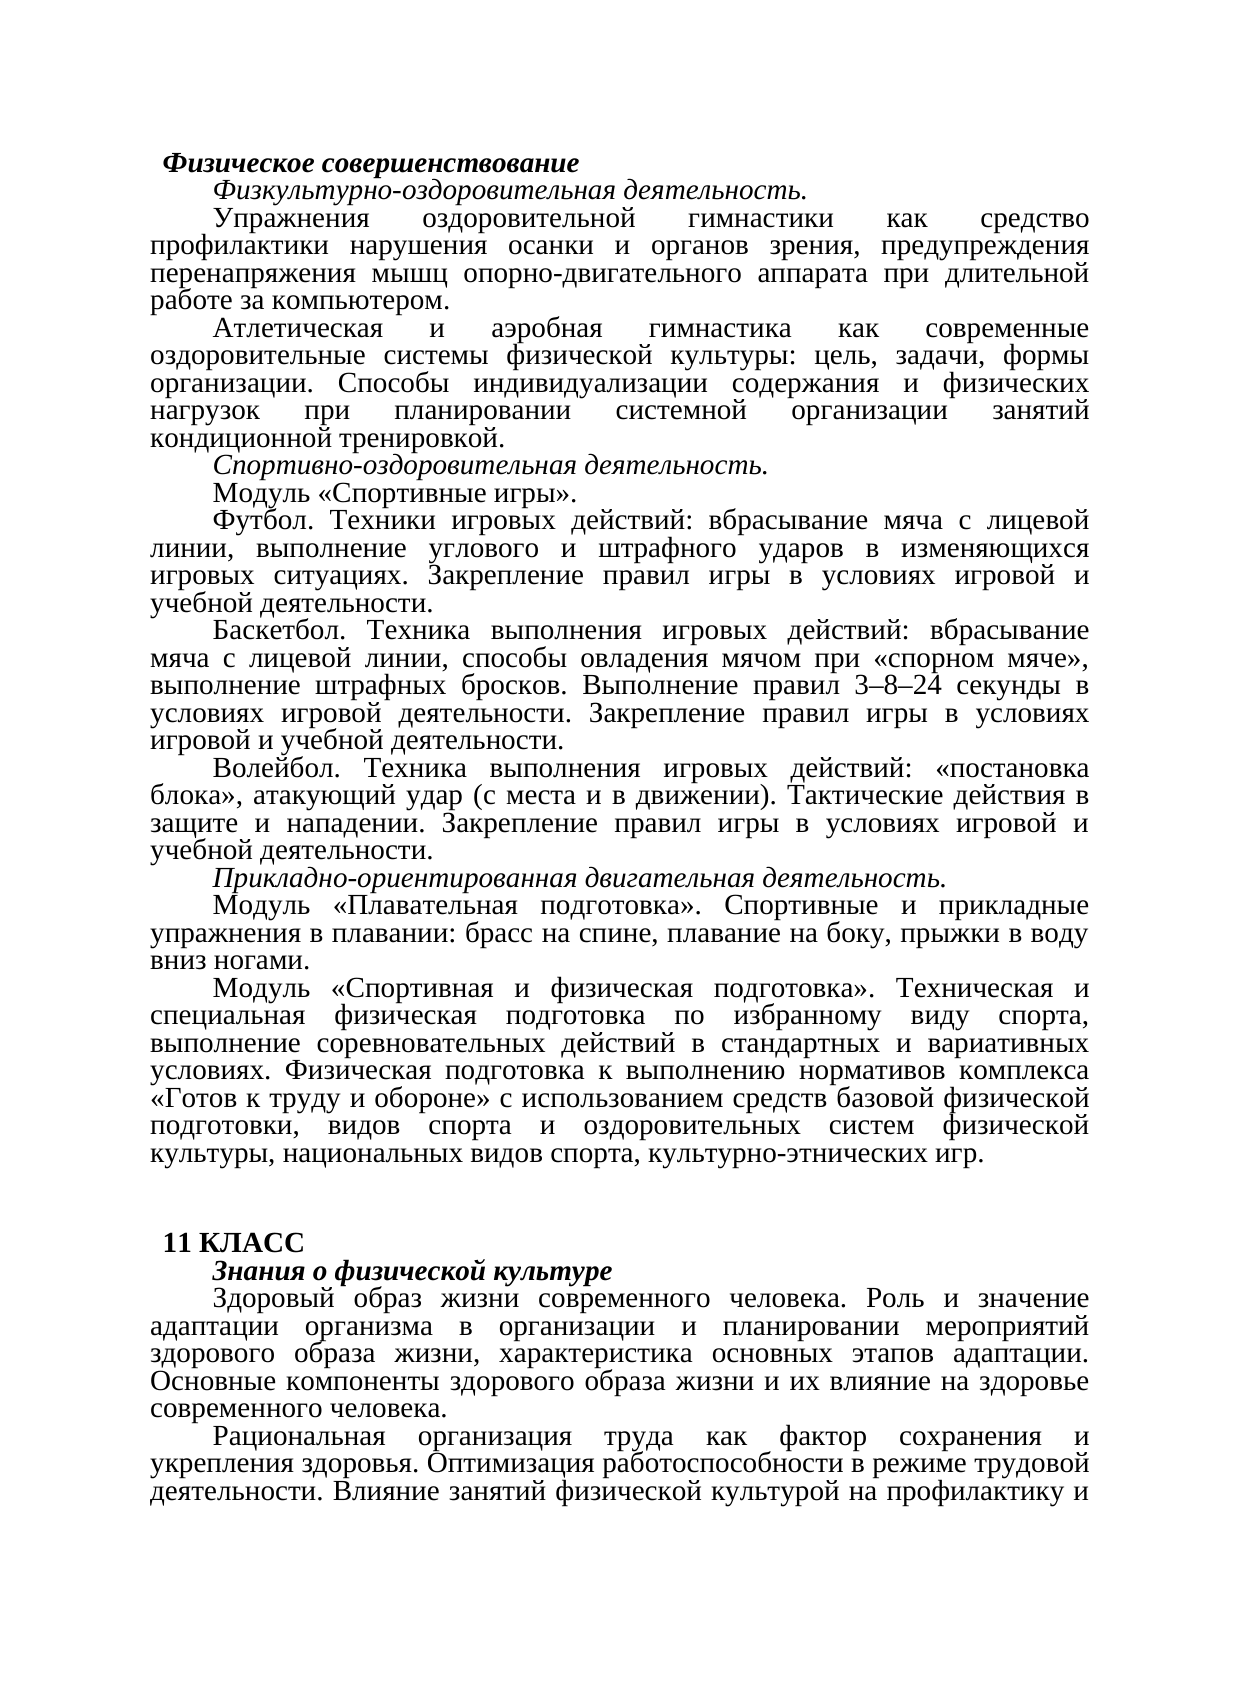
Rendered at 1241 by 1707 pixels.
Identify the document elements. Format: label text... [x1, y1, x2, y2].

text Модуль «Спортивные игры». [150, 480, 1090, 507]
text Волейбол. Техника выполнения игровых действий: «постановка блока», атакующий удар (с места и в движении). Тактические действия в защите и нападении. Закрепление правил игры в условиях игровой и учебной деятельности. [150, 755, 1090, 865]
text Прикладно-ориентированная двигательная деятельность. [150, 865, 1090, 892]
text Упражнения оздоровительной гимнастики как средство профилактики нарушения осанки и органов зрения, предупреждения перенапряжения мышц опорно-двигательного аппарата при длительной работе за компьютером. [150, 205, 1090, 315]
text Физическое совершенствование [162, 150, 1090, 177]
text Модуль «Плавательная подготовка». Спортивные и прикладные упражнения в плавании: брасс на спине, плавание на боку, прыжки в воду вниз ногами. [150, 892, 1090, 975]
text Физкультурно-оздоровительная деятельность. [150, 177, 1090, 205]
text Знания о физической культуре [150, 1258, 1090, 1286]
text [150, 1423, 1090, 1506]
text Баскетбол. Техника выполнения игровых действий: вбрасывание мяча с лицевой линии, способы овладения мячом при «спорном мяче», выполнение штрафных бросков. Выполнение правил 3–8–24 секунды в условиях игровой деятельности. Закрепление правил игры в условиях игровой и учебной деятельности. [150, 617, 1090, 755]
text Спортивно-оздоровительная деятельность. [150, 452, 1090, 480]
text 11 КЛАСС [162, 1231, 1090, 1258]
text Модуль «Спортивная и физическая подготовка». Техническая и специальная физическая подготовка по избранному виду спорта, выполнение соревновательных действий в стандартных и вариативных условиях. Физическая подготовка к выполнению нормативов комплекса «Готов к труду и обороне» с использованием средств базовой физической подготовки, видов спорта и оздоровительных систем физической культуры, национальных видов спорта, культурно-этнических игр. [150, 975, 1090, 1167]
text Футбол. Техники игровых действий: вбрасывание мяча с лицевой линии, выполнение углового и штрафного ударов в изменяющихся игровых ситуациях. Закрепление правил игры в условиях игровой и учебной деятельности. [150, 507, 1090, 617]
text Здоровый образ жизни современного человека. Роль и значение адаптации организма в организации и планировании мероприятий здорового образа жизни, характеристика основных этапов адаптации. Основные компоненты здорового образа жизни и их влияние на здоровье современного человека. [150, 1286, 1090, 1423]
text Атлетическая и аэробная гимнастика как современные оздоровительные системы физической культуры: цель, задачи, формы организации. Способы индивидуализации содержания и физических нагрузок при планировании системной организации занятий кондиционной тренировкой. [150, 315, 1090, 452]
